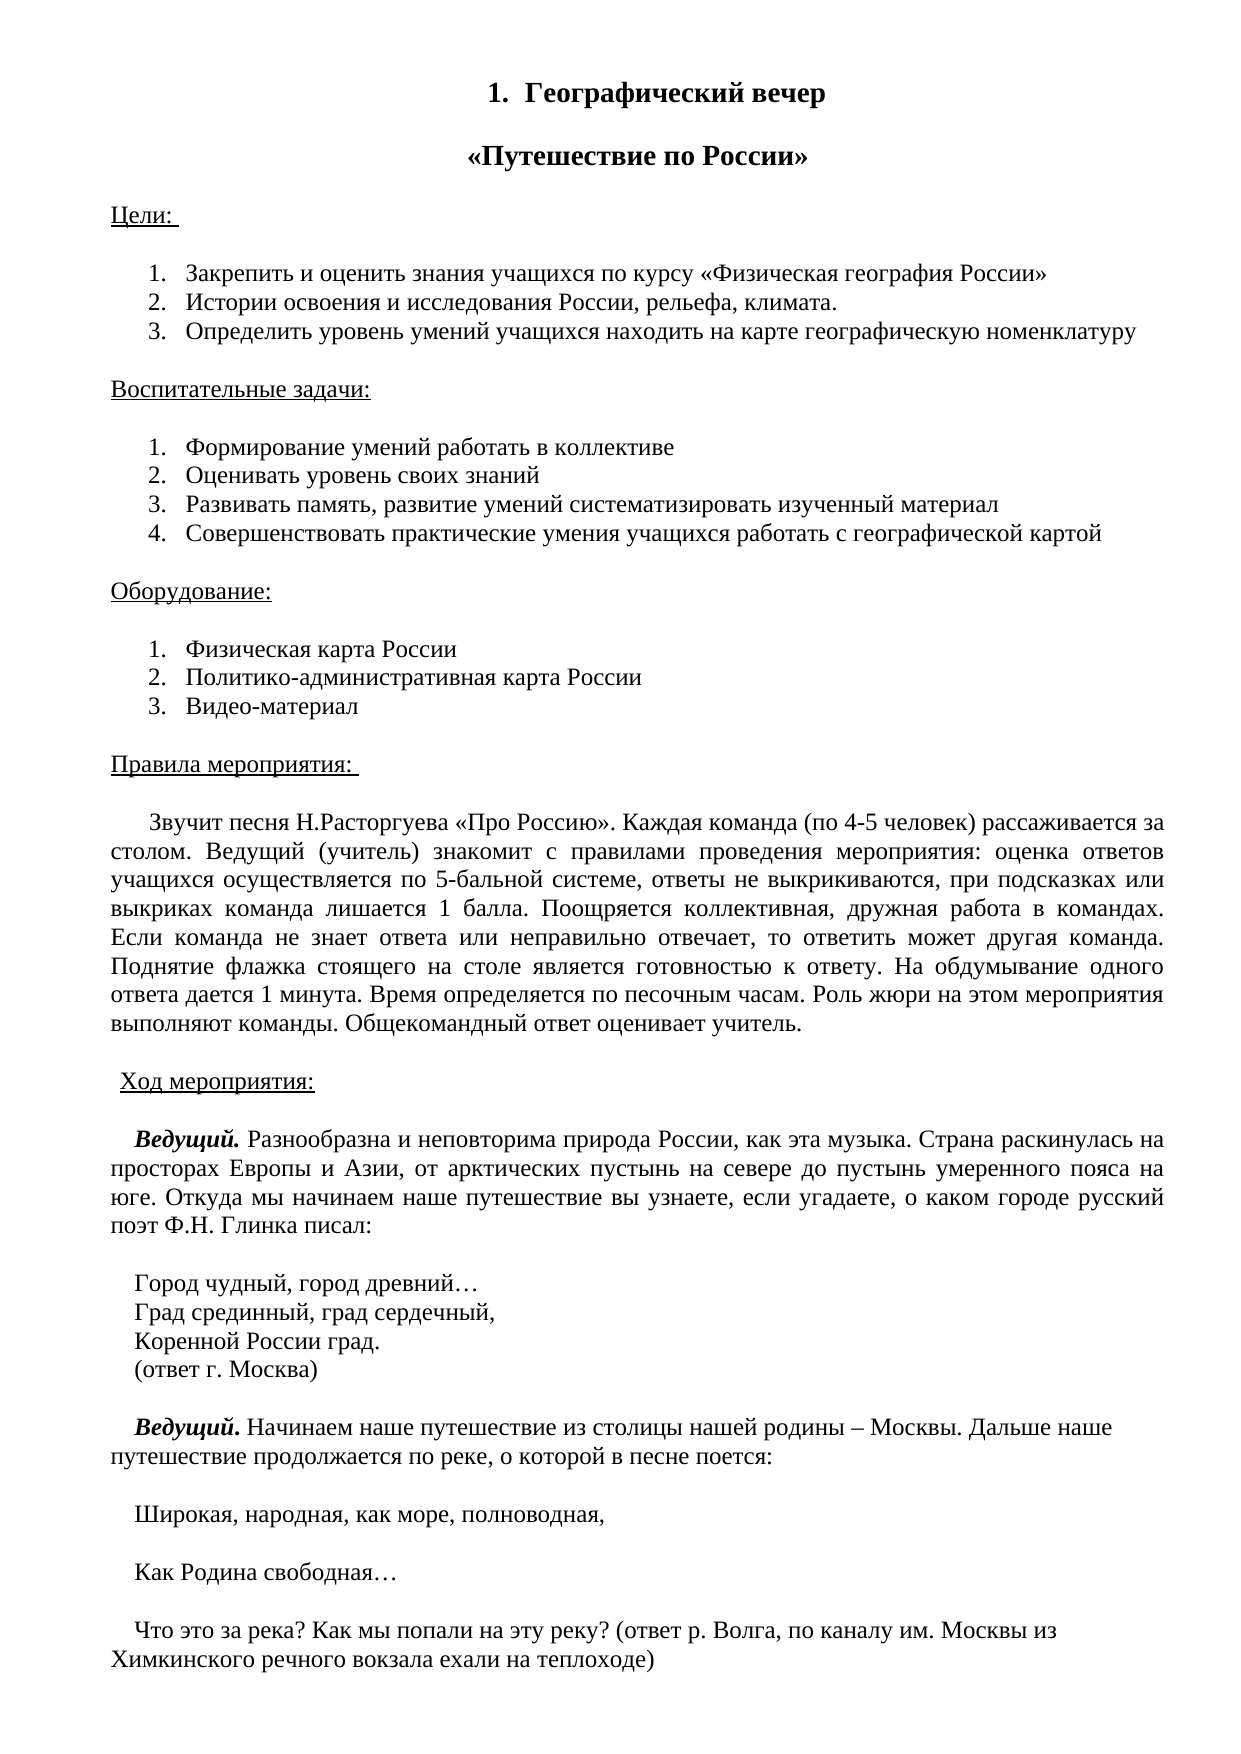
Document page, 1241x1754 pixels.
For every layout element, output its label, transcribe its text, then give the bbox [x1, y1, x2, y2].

text (ответ г. Москва) [110, 1354, 1165, 1383]
text Правила мероприятия: [110, 749, 1165, 778]
list Истории освоения и исследования России, рельефа, климата. [148, 287, 1165, 316]
text Цели: [75, 200, 1165, 229]
text Ведущий. Начинаем наше путешествие из столицы нашей родины – Москвы. Дальше наше путешествие продолжается по реке, о которой в песне поется: [110, 1412, 1165, 1470]
text Воспитательные задачи: [110, 374, 1165, 402]
text Как Родина свободная… [110, 1557, 1165, 1586]
text «Путешествие по России» [75, 138, 1165, 171]
list Развивать память, развитие умений систематизировать изученный материал [148, 489, 1165, 518]
text Град срединный, град сердечный, [110, 1297, 1165, 1326]
list Оценивать уровень своих знаний [148, 460, 1165, 489]
text Оборудование: [110, 576, 1165, 604]
text Что это за река? Как мы попали на эту реку? (ответ р. Волга, по каналу им. Москвы из Химкинского речного вокзала ехали на теплоходе) [110, 1615, 1165, 1672]
list Закрепить и оценить знания учащихся по курсу «Физическая география России» [148, 258, 1165, 287]
list Видео-материал [148, 691, 1165, 720]
text Коренной России град. [110, 1326, 1165, 1354]
text Ведущий. Разнообразна и неповторима природа России, как эта музыка. Страна раскинулась на просторах Европы и Азии, от арктических пустынь на севере до пустынь умеренного пояса на юге. Откуда мы начинаем наше путешествие вы узнаете, если угадаете, о каком городе русский поэт Ф.Н. Глинка писал: [110, 1124, 1165, 1239]
list Формирование умений работать в коллективе [148, 432, 1165, 460]
list Физическая карта России [148, 634, 1165, 662]
list Совершенствовать практические умения учащихся работать с географической картой [148, 518, 1165, 547]
list Политико-административная карта России [148, 662, 1165, 691]
text Город чудный, город древний… [110, 1268, 1165, 1297]
list Определить уровень умений учащихся находить на карте географическую номенклатуру [148, 316, 1165, 344]
text Ход мероприятия: [110, 1066, 1165, 1095]
text Звучит песня Н.Расторгуева «Про Россию». Каждая команда (по 4-5 человек) рассаживается за столом. Ведущий (учитель) знакомит с правилами проведения мероприятия: оценка ответов учащихся осуществляется по 5-бальной системе, ответы не выкрикиваются, при подсказках или выкриках команда лишается 1 балла. Поощряется коллективная, дружная работа в командах. Если команда не знает ответа или неправильно отвечает, то ответить может другая команда. Поднятие флажка стоящего на столе является готовностью к ответу. На обдумывание одного ответа дается 1 минута. Время определяется по песочным часам. Роль жюри на этом мероприятия выполняют команды. Общекомандный ответ оценивает учитель. [110, 807, 1165, 1037]
list Географический вечер [148, 75, 1165, 108]
text Широкая, народная, как море, полноводная, [110, 1499, 1165, 1528]
